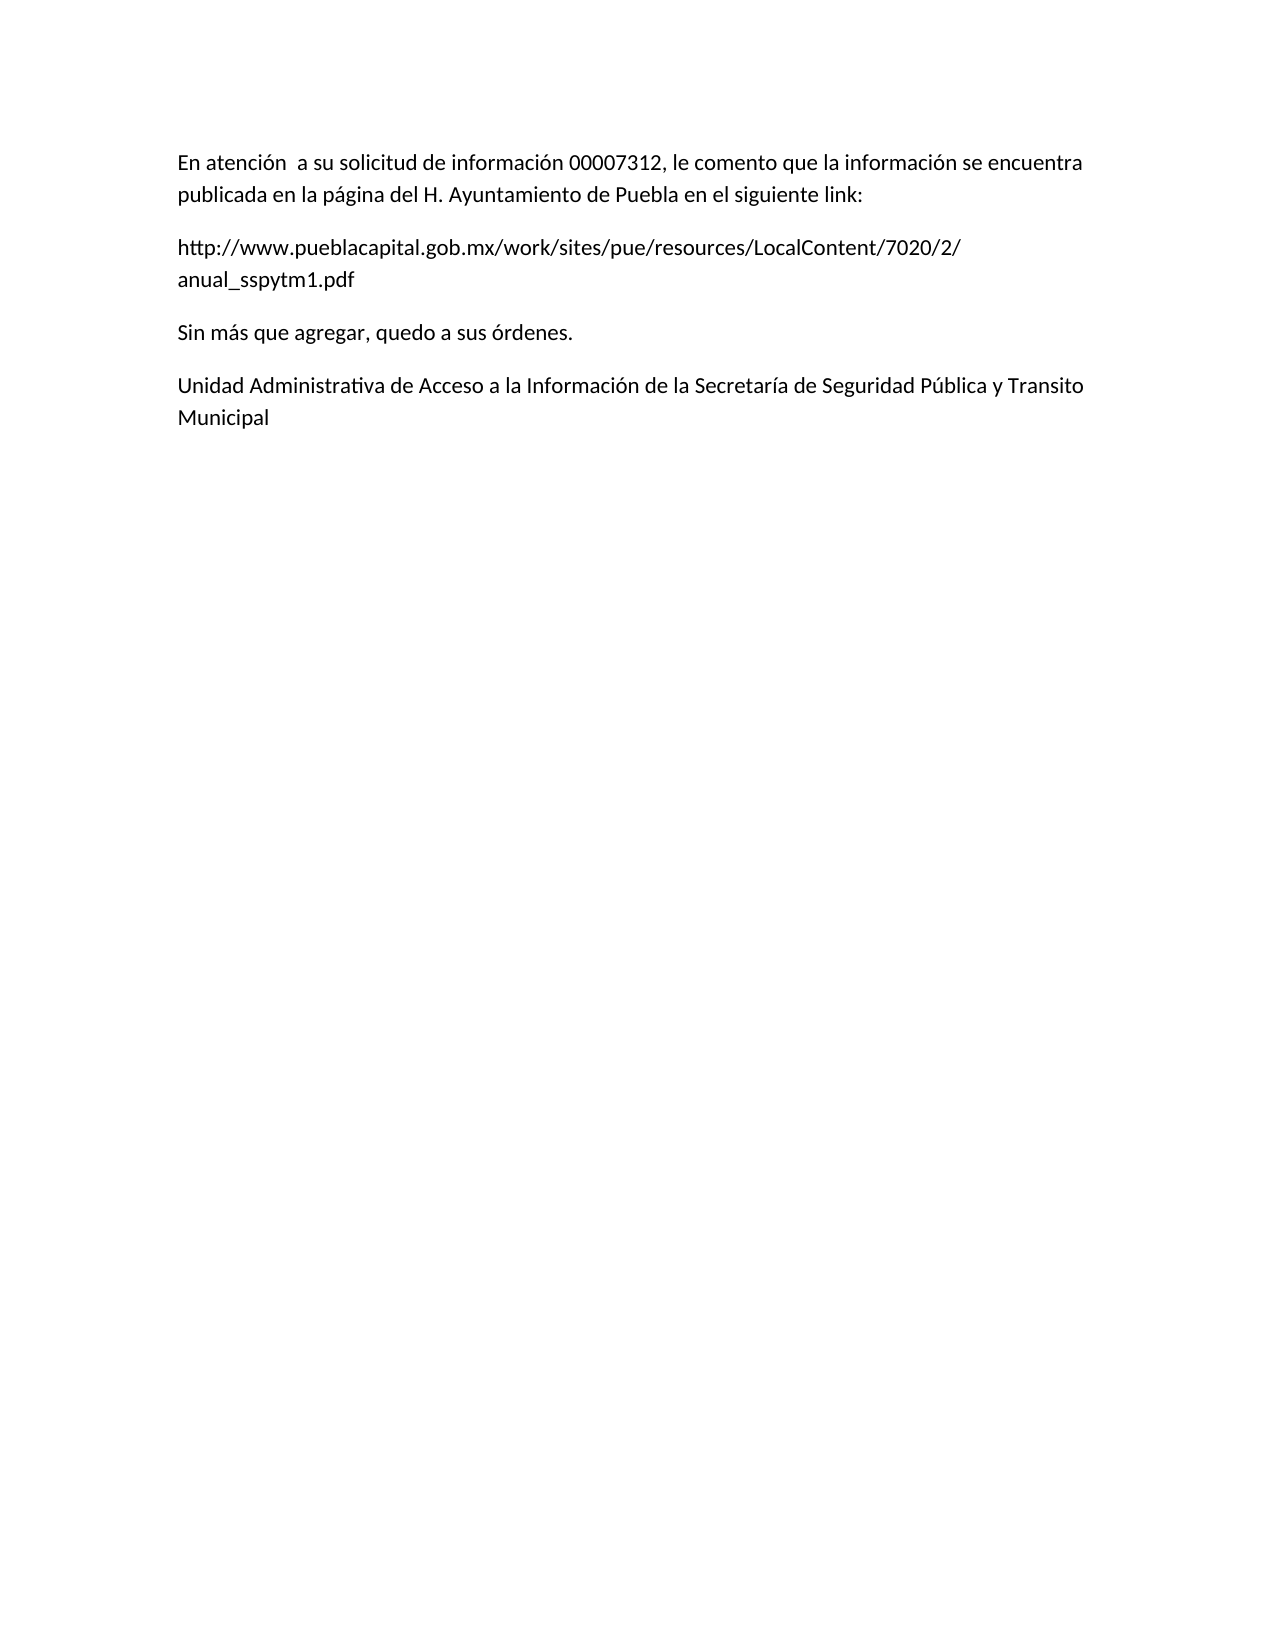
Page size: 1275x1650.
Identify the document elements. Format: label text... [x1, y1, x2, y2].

text http://www.pueblacapital.gob.mx/work/sites/pue/resources/LocalContent/7020/2/anual_sspytm1.pdf [177, 233, 1098, 293]
text Sin más que agregar, quedo a sus órdenes. [177, 318, 1098, 346]
text En atención a su solicitud de información 00007312, le comento que la información se encuentra publicada en la página del H. Ayuntamiento de Puebla en el siguiente link: [177, 148, 1098, 208]
text Unidad Administrativa de Acceso a la Información de la Secretaría de Seguridad Pública y Transito Municipal [177, 371, 1098, 431]
